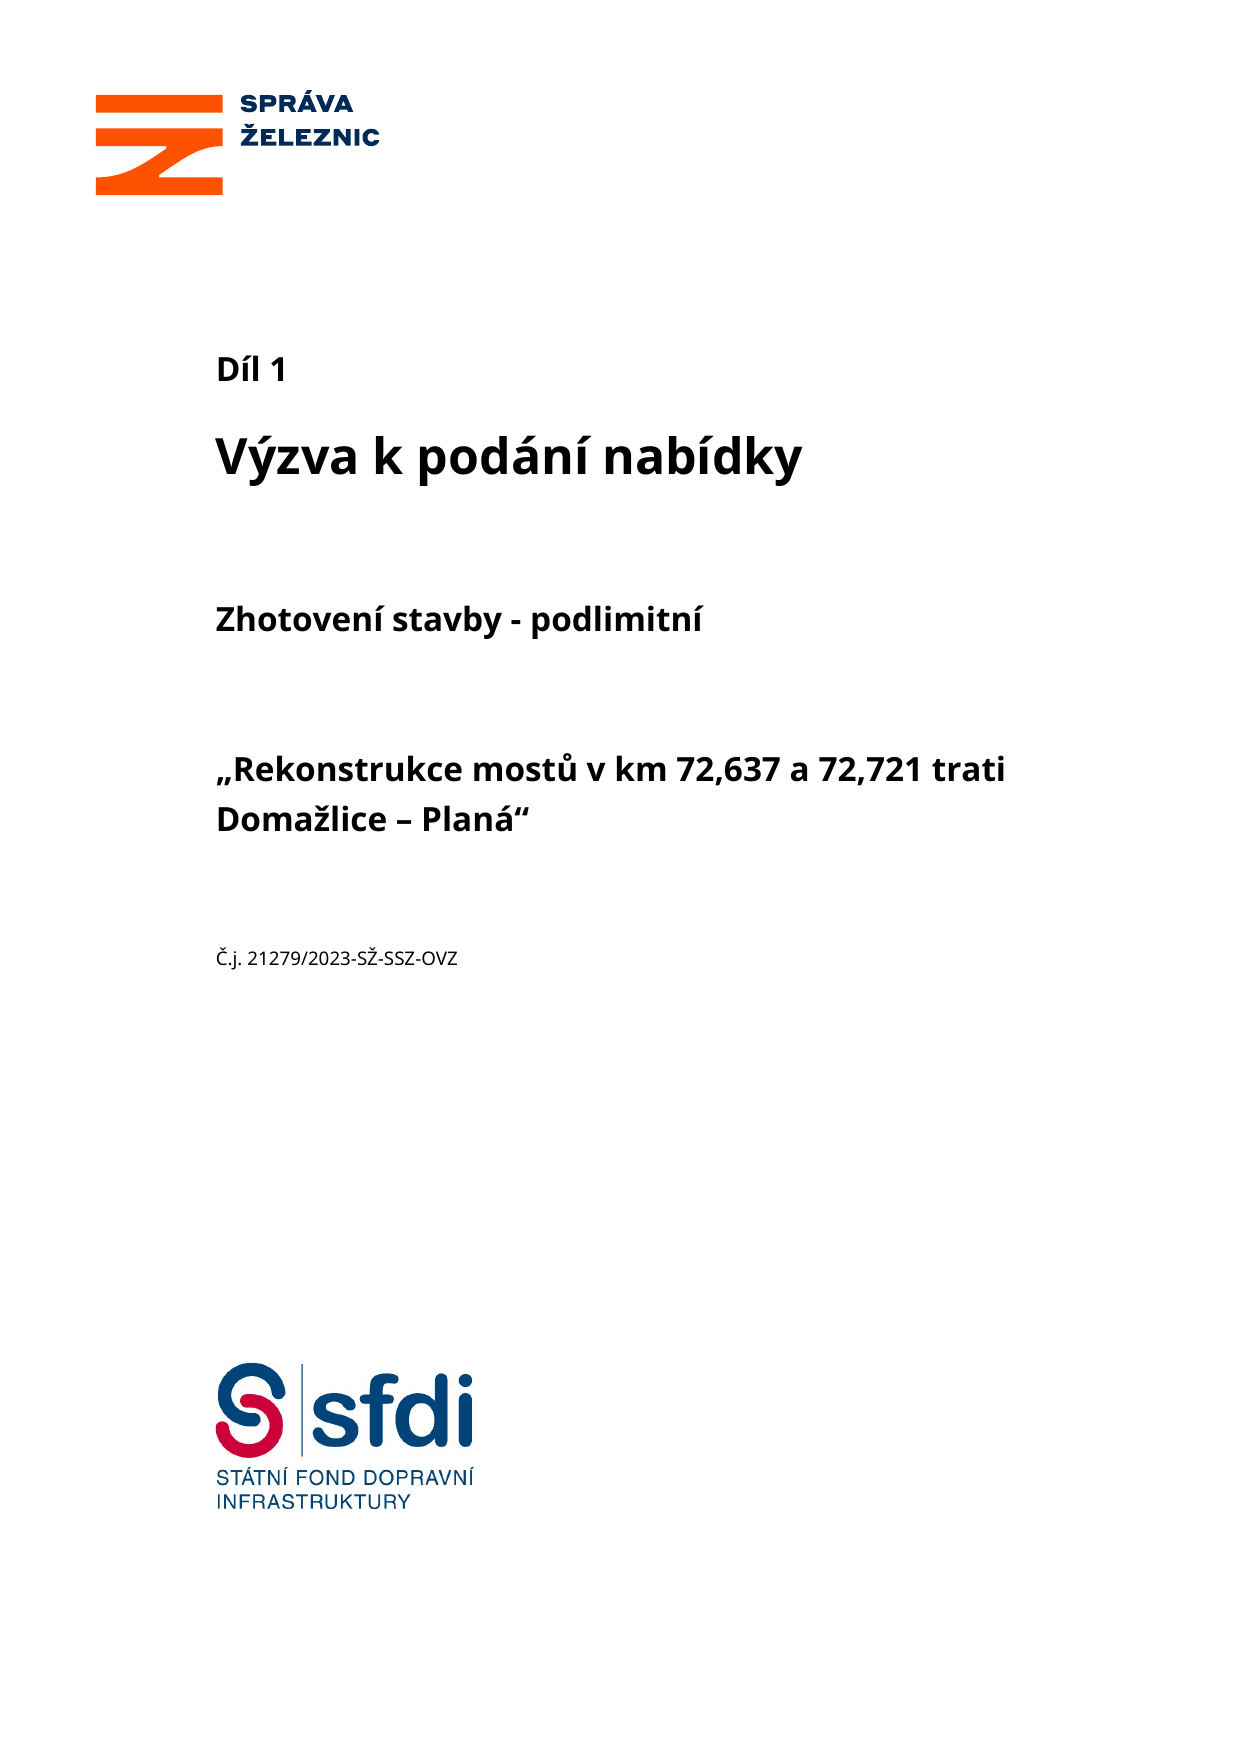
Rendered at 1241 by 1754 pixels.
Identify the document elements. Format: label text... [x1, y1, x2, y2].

text Díl 1 [216, 346, 1122, 391]
text Zhotovení stavby - podlimitní [216, 596, 1122, 641]
picture [215, 1360, 474, 1509]
text Výzva k podání nabídky [216, 421, 1122, 489]
text „Rekonstrukce mostů v km 72,637 a 72,721 trati Domažlice – Planá“ [216, 746, 1122, 841]
list Č.j. 21279/2023-SŽ-SSZ-OVZ [216, 945, 1122, 971]
